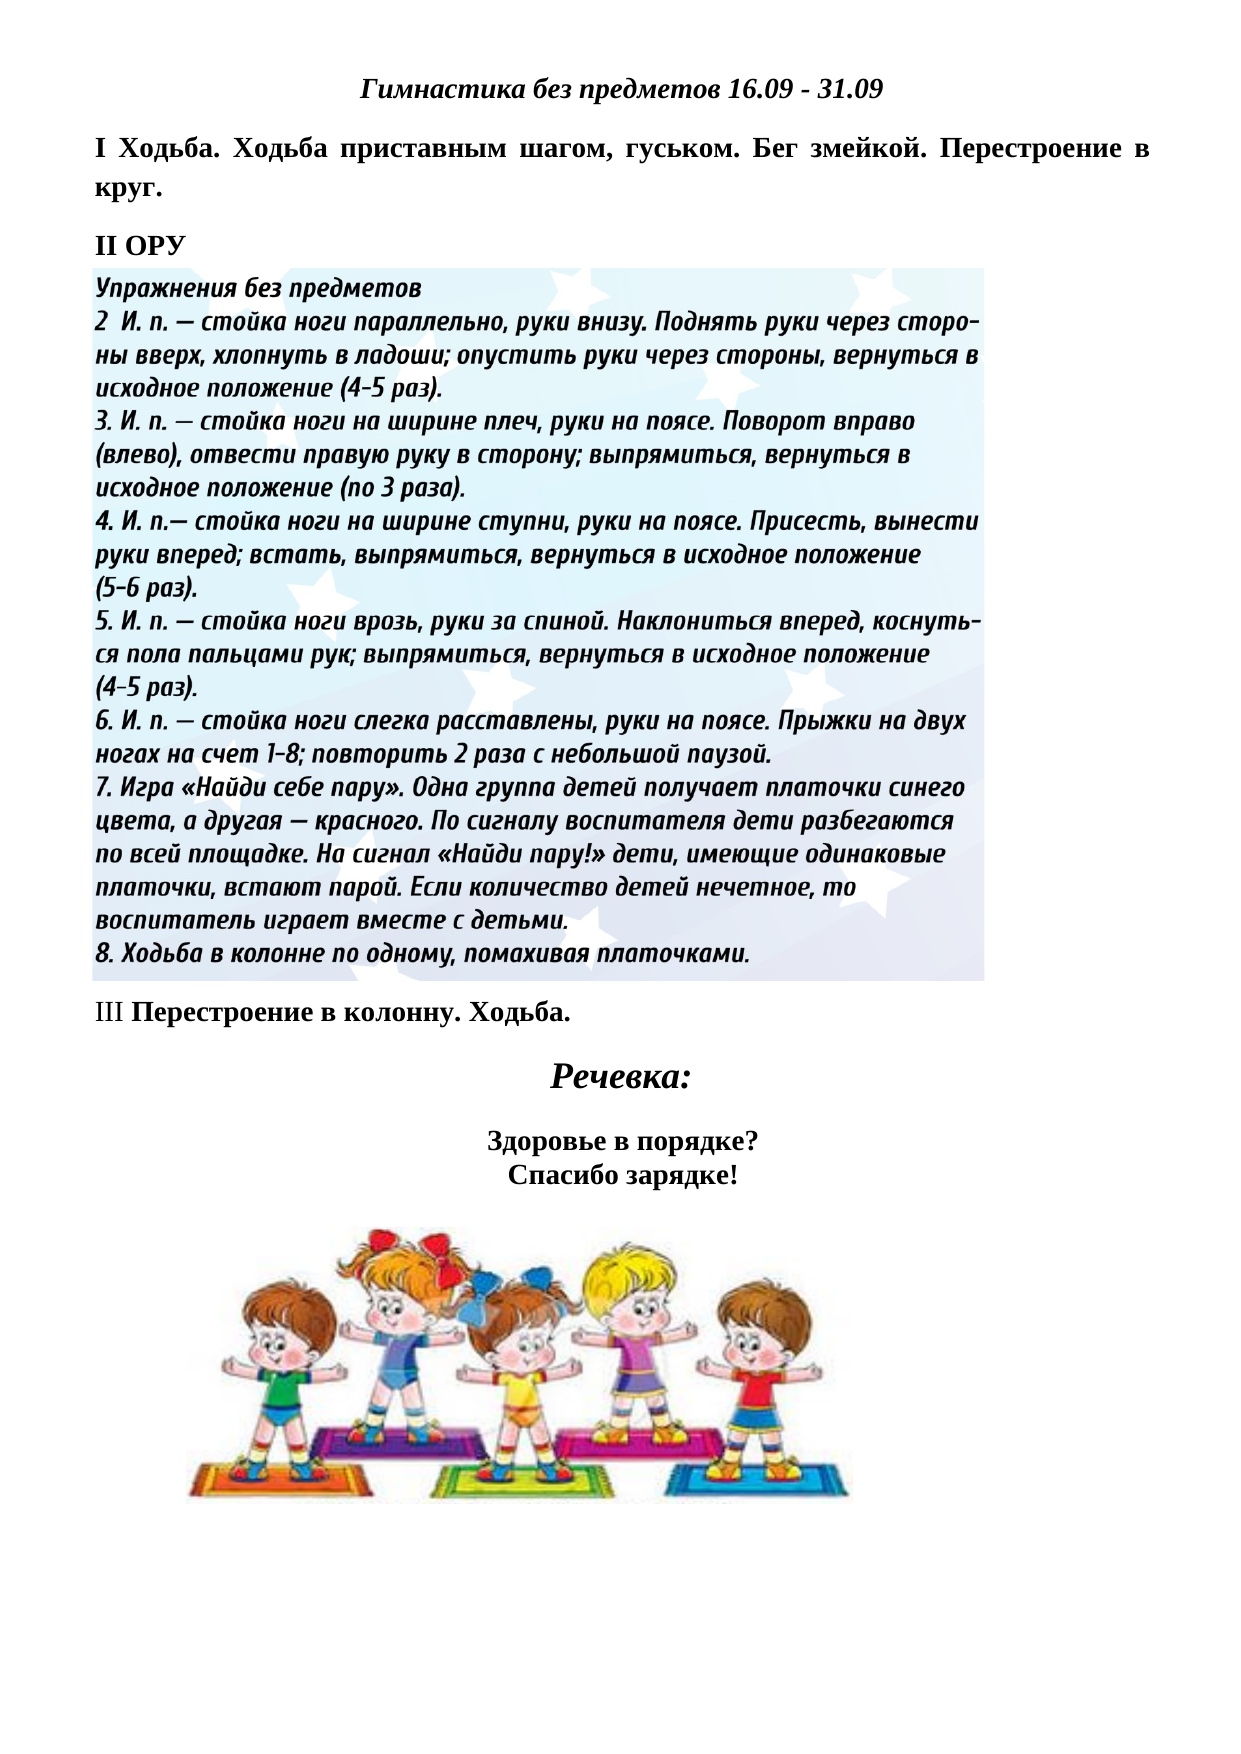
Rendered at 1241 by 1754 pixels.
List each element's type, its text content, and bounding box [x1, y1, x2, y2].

text II ОРУ [94, 228, 1152, 262]
text Гимнастика без предметов 16.09 - 31.09 [94, 71, 1152, 104]
text III Перестроение в колонну. Ходьба. [94, 994, 1152, 1027]
text Здоровье в порядке? Спасибо зарядке! [94, 1123, 1152, 1191]
text I Ходьба. Ходьба приставным шагом, гуськом. Бег змейкой. Перестроение в круг. [94, 130, 1152, 202]
text Речевка: [94, 1053, 1152, 1096]
picture [186, 1227, 854, 1504]
picture [92, 268, 985, 981]
